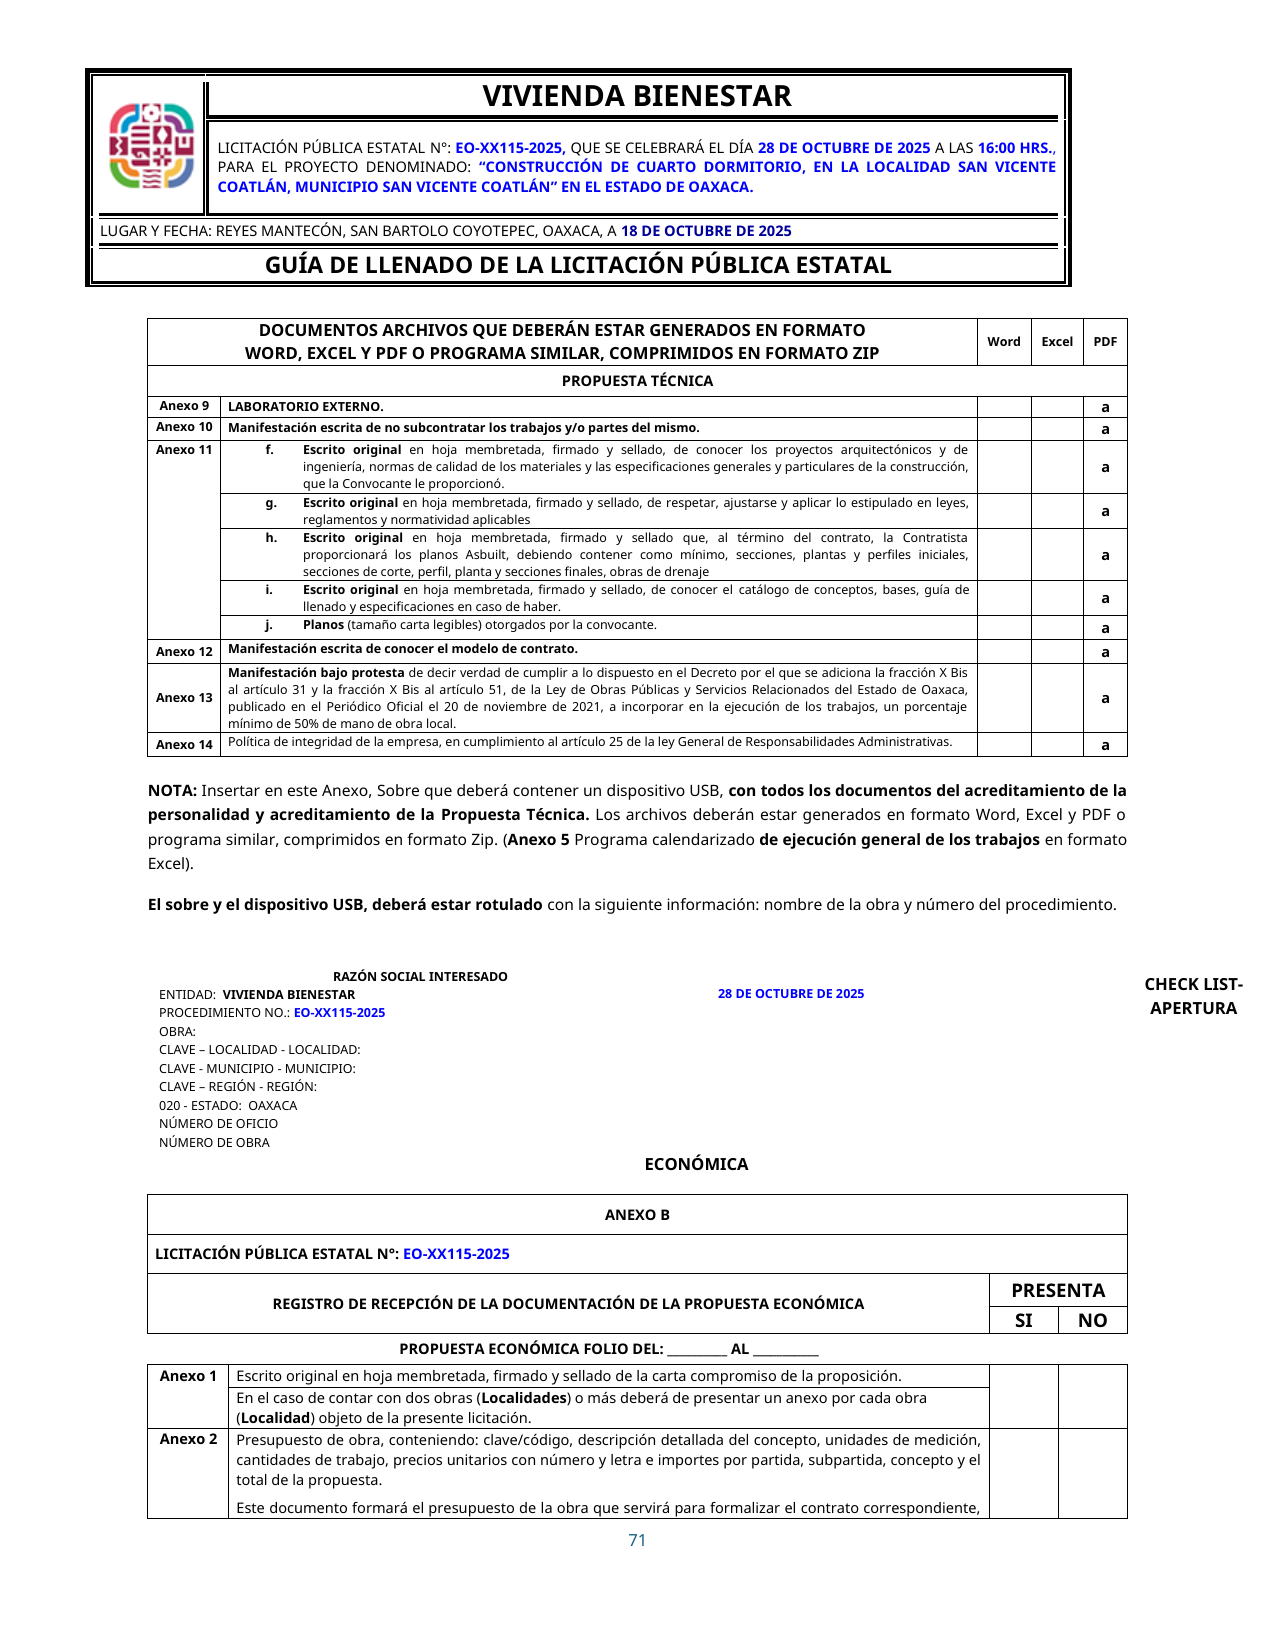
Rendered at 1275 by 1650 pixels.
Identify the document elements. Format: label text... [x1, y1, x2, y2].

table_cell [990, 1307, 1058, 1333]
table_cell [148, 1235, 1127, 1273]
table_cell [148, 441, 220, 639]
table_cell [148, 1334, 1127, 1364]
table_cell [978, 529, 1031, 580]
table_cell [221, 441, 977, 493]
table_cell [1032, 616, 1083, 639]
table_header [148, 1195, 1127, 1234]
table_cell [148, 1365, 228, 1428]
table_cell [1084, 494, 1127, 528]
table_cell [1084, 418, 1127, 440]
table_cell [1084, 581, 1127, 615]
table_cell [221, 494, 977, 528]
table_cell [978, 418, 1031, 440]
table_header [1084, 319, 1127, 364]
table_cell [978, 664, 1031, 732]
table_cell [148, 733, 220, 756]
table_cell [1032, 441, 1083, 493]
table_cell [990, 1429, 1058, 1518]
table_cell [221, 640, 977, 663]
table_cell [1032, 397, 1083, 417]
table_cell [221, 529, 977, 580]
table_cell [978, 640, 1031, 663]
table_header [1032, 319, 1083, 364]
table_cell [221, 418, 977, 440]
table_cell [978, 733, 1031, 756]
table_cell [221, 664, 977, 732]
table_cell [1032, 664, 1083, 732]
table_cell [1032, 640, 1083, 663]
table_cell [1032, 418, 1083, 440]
text CHECK LIST- APERTURA ECONÓMICA [148, 972, 1245, 1176]
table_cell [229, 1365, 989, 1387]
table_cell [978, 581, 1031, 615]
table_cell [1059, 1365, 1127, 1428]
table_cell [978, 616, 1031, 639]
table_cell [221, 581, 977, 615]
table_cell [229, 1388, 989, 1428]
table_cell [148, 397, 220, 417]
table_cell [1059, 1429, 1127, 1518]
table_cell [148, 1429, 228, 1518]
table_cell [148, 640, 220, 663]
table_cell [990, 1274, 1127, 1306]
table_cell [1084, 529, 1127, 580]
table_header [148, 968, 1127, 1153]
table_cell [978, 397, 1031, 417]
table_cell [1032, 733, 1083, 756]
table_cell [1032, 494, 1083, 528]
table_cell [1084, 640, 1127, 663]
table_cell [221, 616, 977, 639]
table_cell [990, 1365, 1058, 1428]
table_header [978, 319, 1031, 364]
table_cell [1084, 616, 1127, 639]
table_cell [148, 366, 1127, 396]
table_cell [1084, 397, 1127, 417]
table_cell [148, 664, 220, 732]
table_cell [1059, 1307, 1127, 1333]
text NOTA: Insertar en este Anexo, Sobre que deberá contener un dispositivo USB, con todos los documentos del acreditamiento de la personalidad y acreditamiento de la Propuesta Técnica. Los archivos deberán estar generados en formato Word, Excel y PDF o programa similar, comprimidos en formato Zip. (Anexo 5 Programa calendarizado de ejecución general de los trabajos en formato Excel). [148, 779, 1127, 874]
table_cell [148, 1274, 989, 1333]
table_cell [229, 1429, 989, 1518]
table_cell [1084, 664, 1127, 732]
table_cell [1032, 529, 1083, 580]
text El sobre y el dispositivo USB, deberá estar rotulado con la siguiente información: nombre de la obra y número del procedimiento. [148, 894, 1127, 915]
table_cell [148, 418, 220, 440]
picture [98, 95, 203, 194]
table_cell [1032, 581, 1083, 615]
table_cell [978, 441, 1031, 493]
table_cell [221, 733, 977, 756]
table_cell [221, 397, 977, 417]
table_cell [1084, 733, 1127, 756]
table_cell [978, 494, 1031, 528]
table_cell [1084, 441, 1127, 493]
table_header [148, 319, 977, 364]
